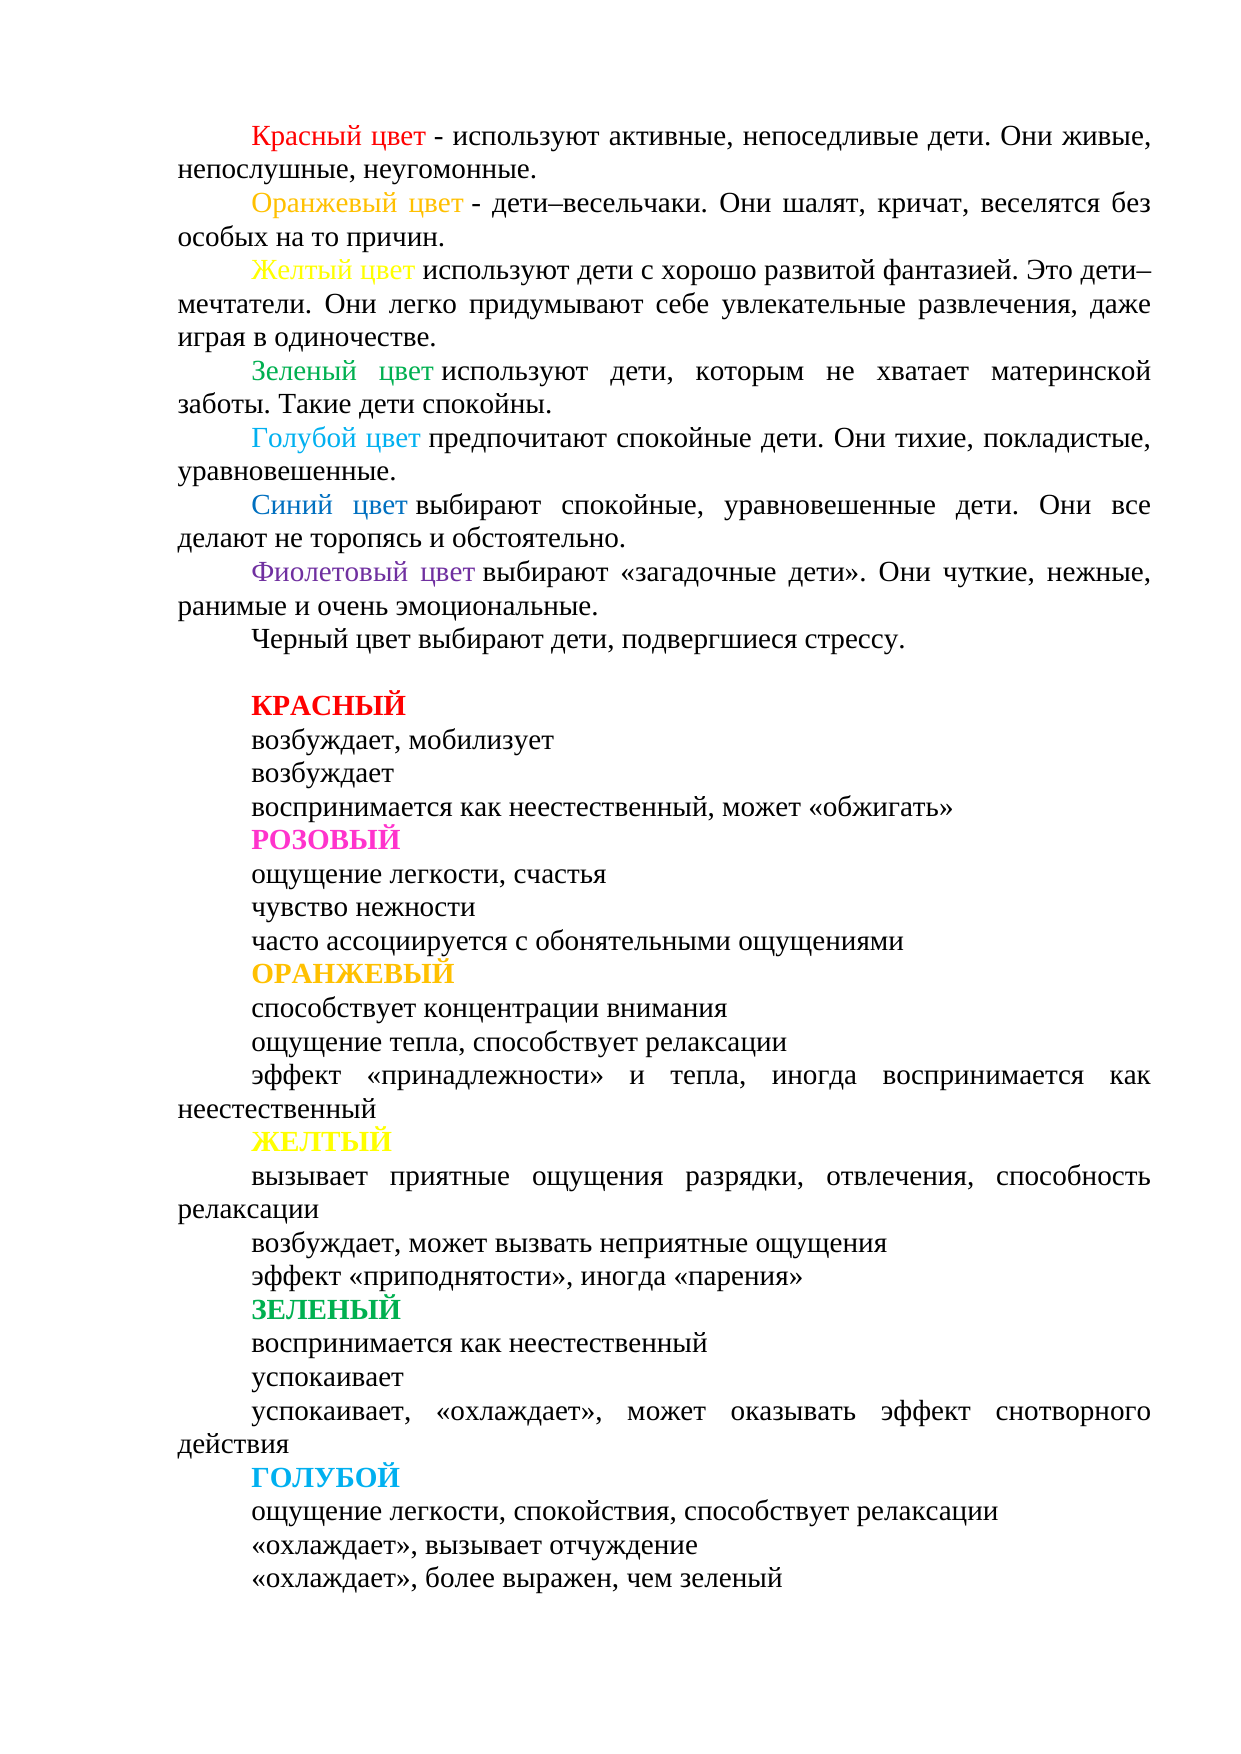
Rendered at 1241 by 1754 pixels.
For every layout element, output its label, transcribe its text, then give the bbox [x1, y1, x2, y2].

text Фиолетовый цвет выбирают «загадочные дети». Они чуткие, нежные, ранимые и очень эмоциональные. [177, 554, 1152, 621]
text ощущение легкости, спокойствия, способствует релаксации [177, 1493, 1152, 1527]
text успокаивает [177, 1359, 1152, 1393]
text «охлаждает», более выражен, чем зеленый [177, 1560, 1152, 1594]
text ОРАНЖЕВЫЙ [177, 957, 1152, 990]
text успокаивает, «охлаждает», может оказывать эффект снотворного действия [177, 1393, 1152, 1460]
text эффект «приподнятости», иногда «парения» [177, 1258, 1152, 1292]
text возбуждает, может вызвать неприятные ощущения [177, 1225, 1152, 1258]
text Голубой цвет предпочитают спокойные дети. Они тихие, покладистые, уравновешенные. [177, 420, 1152, 487]
text способствует концентрации внимания [177, 990, 1152, 1024]
text воспринимается как неестественный [177, 1326, 1152, 1359]
text ГОЛУБОЙ [177, 1460, 1152, 1493]
text чувство нежности [177, 889, 1152, 923]
text вызывает приятные ощущения разрядки, отвлечения, способность релаксации [177, 1158, 1152, 1225]
text возбуждает [177, 755, 1152, 789]
text Черный цвет выбирают дети, подвергшиеся стрессу. [177, 621, 1152, 655]
text КРАСНЫЙ [177, 688, 1152, 722]
text «охлаждает», вызывает отчуждение [177, 1527, 1152, 1560]
text воспринимается как неестественный, может «обжигать» [177, 789, 1152, 822]
text Оранжевый цвет - дети–весельчаки. Они шалят, кричат, веселятся без особых на то причин. [177, 185, 1152, 252]
text РОЗОВЫЙ [177, 822, 1152, 856]
text Красный цвет - используют активные, непоседливые дети. Они живые, непослушные, неугомонные. [177, 118, 1152, 185]
text возбуждает, мобилизует [177, 722, 1152, 755]
text ЗЕЛЕНЫЙ [177, 1292, 1152, 1326]
text часто ассоциируется с обонятельными ощущениями [177, 923, 1152, 957]
text Желтый цвет используют дети с хорошо развитой фантазией. Это дети–мечтатели. Они легко придумывают себе увлекательные развлечения, даже играя в одиночестве. [177, 252, 1152, 353]
text Зеленый цвет используют дети, которым не хватает материнской заботы. Такие дети спокойны. [177, 353, 1152, 420]
text ощущение легкости, счастья [177, 856, 1152, 889]
text Синий цвет выбирают спокойные, уравновешенные дети. Они все делают не торопясь и обстоятельно. [177, 487, 1152, 554]
text ЖЕЛТЫЙ [177, 1124, 1152, 1158]
text эффект «принадлежности» и тепла, иногда воспринимается как неестественный [177, 1057, 1152, 1124]
text ощущение тепла, способствует релаксации [177, 1024, 1152, 1057]
